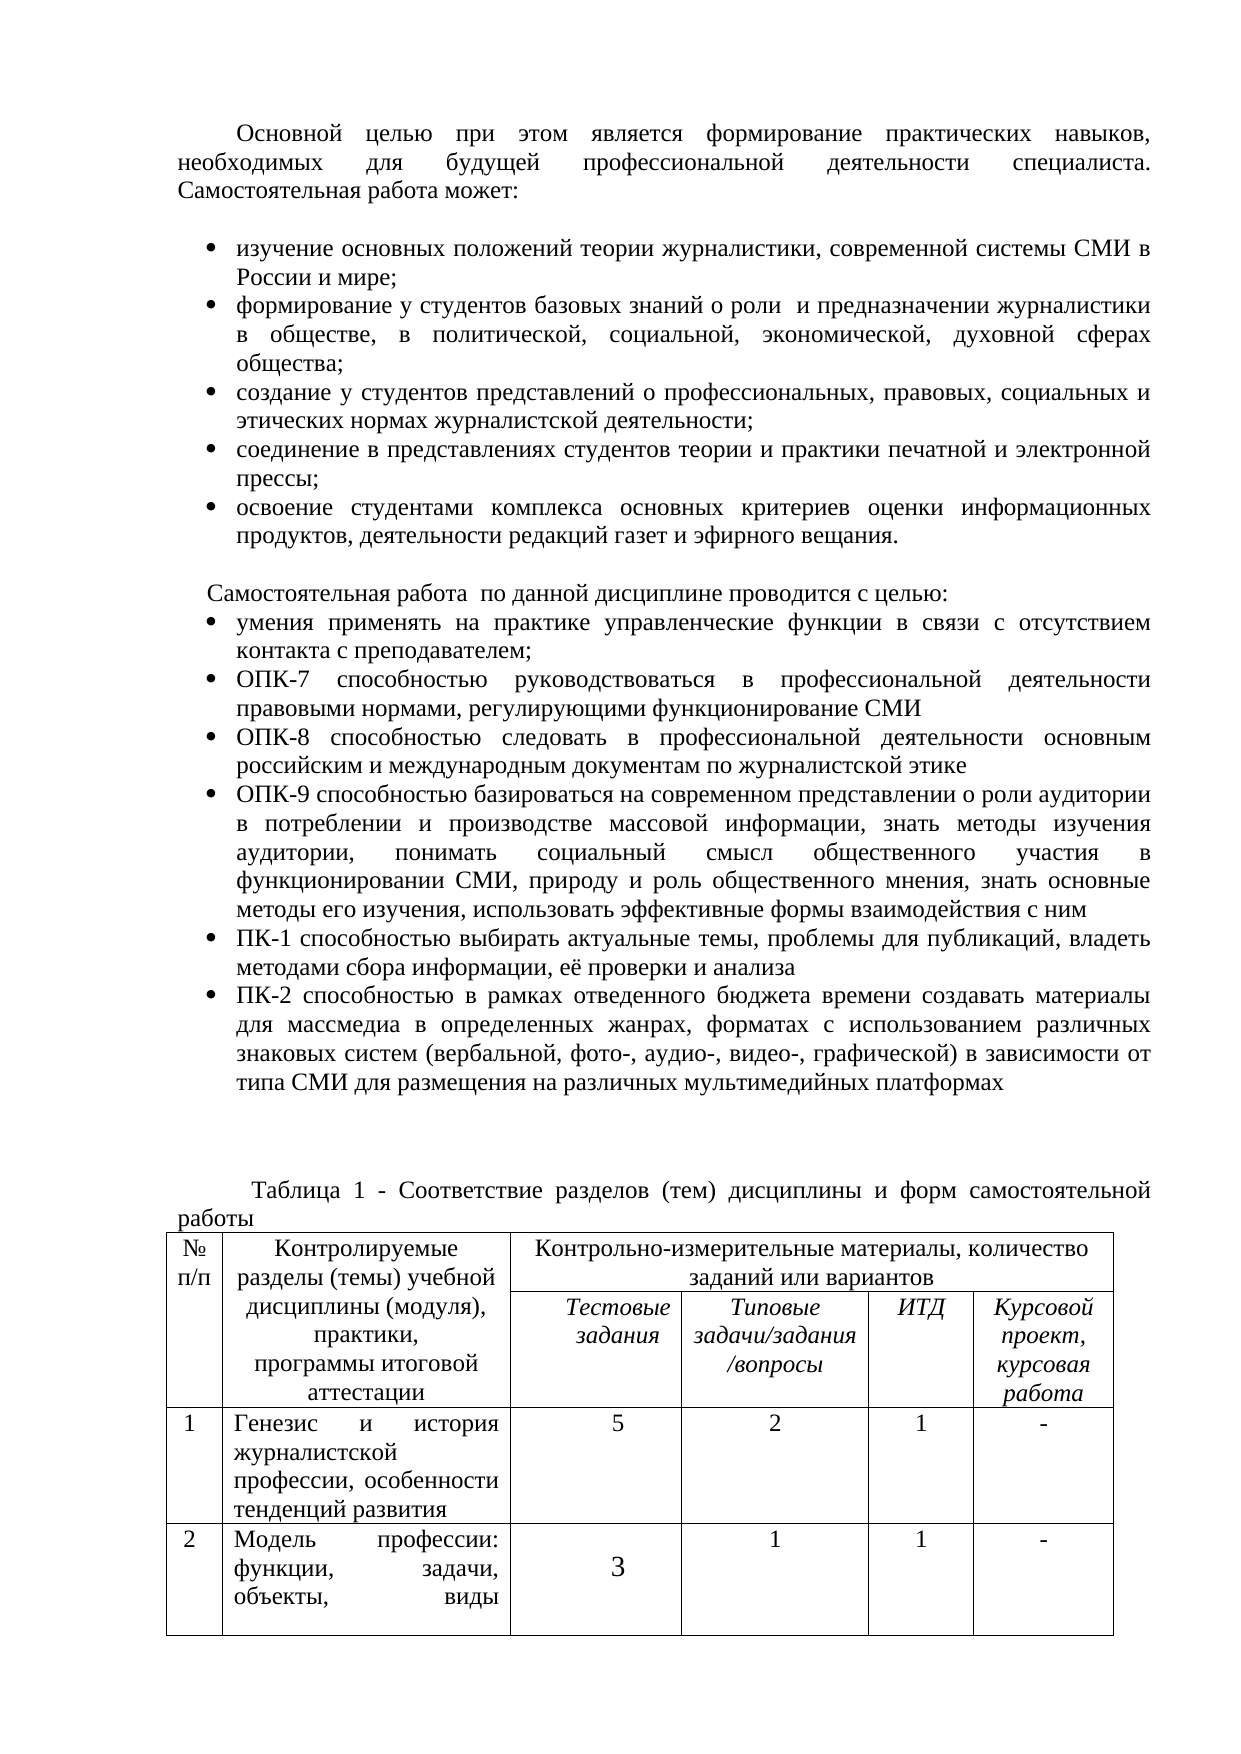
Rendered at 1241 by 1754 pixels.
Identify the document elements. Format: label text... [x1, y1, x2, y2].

list соединение в представлениях студентов теории и практики печатной и электронной прессы; [207, 434, 1152, 492]
table_cell - [974, 1524, 1113, 1635]
list формирование у студентов базовых знаний о роли и предназначении журналистики в обществе, в политической, социальной, экономической, духовной сферах общества; [207, 291, 1152, 377]
list ПК-2 способностью в рамках отведенного бюджета времени создавать материалы для массмедиа в определенных жанрах, форматах с использованием различных знаковых систем (вербальной, фото-, аудио-, видео-, графической) в зависимости от типа СМИ для размещения на различных мультимедийных платформах [207, 981, 1152, 1096]
table_cell Тестовые задания [511, 1292, 681, 1407]
table_cell 1 [869, 1524, 973, 1635]
table_cell Типовые задачи/задания /вопросы [682, 1292, 868, 1407]
list ОПК-8 способностью следовать в профессиональной деятельности основным российским и международным документам по журналистской этике [207, 722, 1152, 779]
table_cell 1 [869, 1408, 973, 1523]
table_cell Курсовой проект, курсовая работа [974, 1292, 1113, 1407]
table_header Контрольно-измерительные материалы, количество заданий или вариантов [511, 1233, 1113, 1291]
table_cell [223, 1524, 510, 1635]
table_cell 1 [682, 1524, 868, 1635]
table_cell 5 [511, 1408, 681, 1523]
table_cell [167, 1408, 222, 1523]
table_cell Генезис и история журналистской профессии, особенности тенденций развития [223, 1408, 510, 1523]
table_cell 2 [682, 1408, 868, 1523]
table_cell 3 [511, 1524, 681, 1635]
text Самостоятельная работа по данной дисциплине проводится с целью: [207, 578, 1152, 607]
list изучение основных положений теории журналистики, современной системы СМИ в России и мире; [207, 233, 1152, 291]
table_header № п/п [167, 1233, 222, 1407]
table_cell ИТД [869, 1292, 973, 1407]
table_header Контролируемые разделы (темы) учебной дисциплины (модуля), практики, программы итоговой аттестации [223, 1233, 510, 1407]
table_cell [167, 1524, 222, 1635]
list освоение студентами комплекса основных критериев оценки информационных продуктов, деятельности редакций газет и эфирного вещания. [207, 492, 1152, 549]
list ОПК-9 способностью базироваться на современном представлении о роли аудитории в потреблении и производстве массовой информации, знать методы изучения аудитории, понимать социальный смысл общественного участия в функционировании СМИ, природу и роль общественного мнения, знать основные методы его изучения, использовать эффективные формы взаимодействия с ним [207, 779, 1152, 923]
list умения применять на практике управленческие функции в связи с отсутствием контакта с преподавателем; [207, 607, 1152, 664]
list ОПК-7 способностью руководствоваться в профессиональной деятельности правовыми нормами, регулирующими функционирование СМИ [207, 664, 1152, 722]
table_cell - [974, 1408, 1113, 1523]
text Таблица 1 - Соответствие разделов (тем) дисциплины и форм самостоятельной работы [177, 1175, 1152, 1232]
text Основной целью при этом является формирование практических навыков, необходимых для будущей профессиональной деятельности специалиста. Самостоятельная работа может: [177, 118, 1152, 204]
list ПК-1 способностью выбирать актуальные темы, проблемы для публикаций, владеть методами сбора информации, её проверки и анализа [207, 923, 1152, 981]
list создание у студентов представлений о профессиональных, правовых, социальных и этических нормах журналистской деятельности; [207, 377, 1152, 434]
